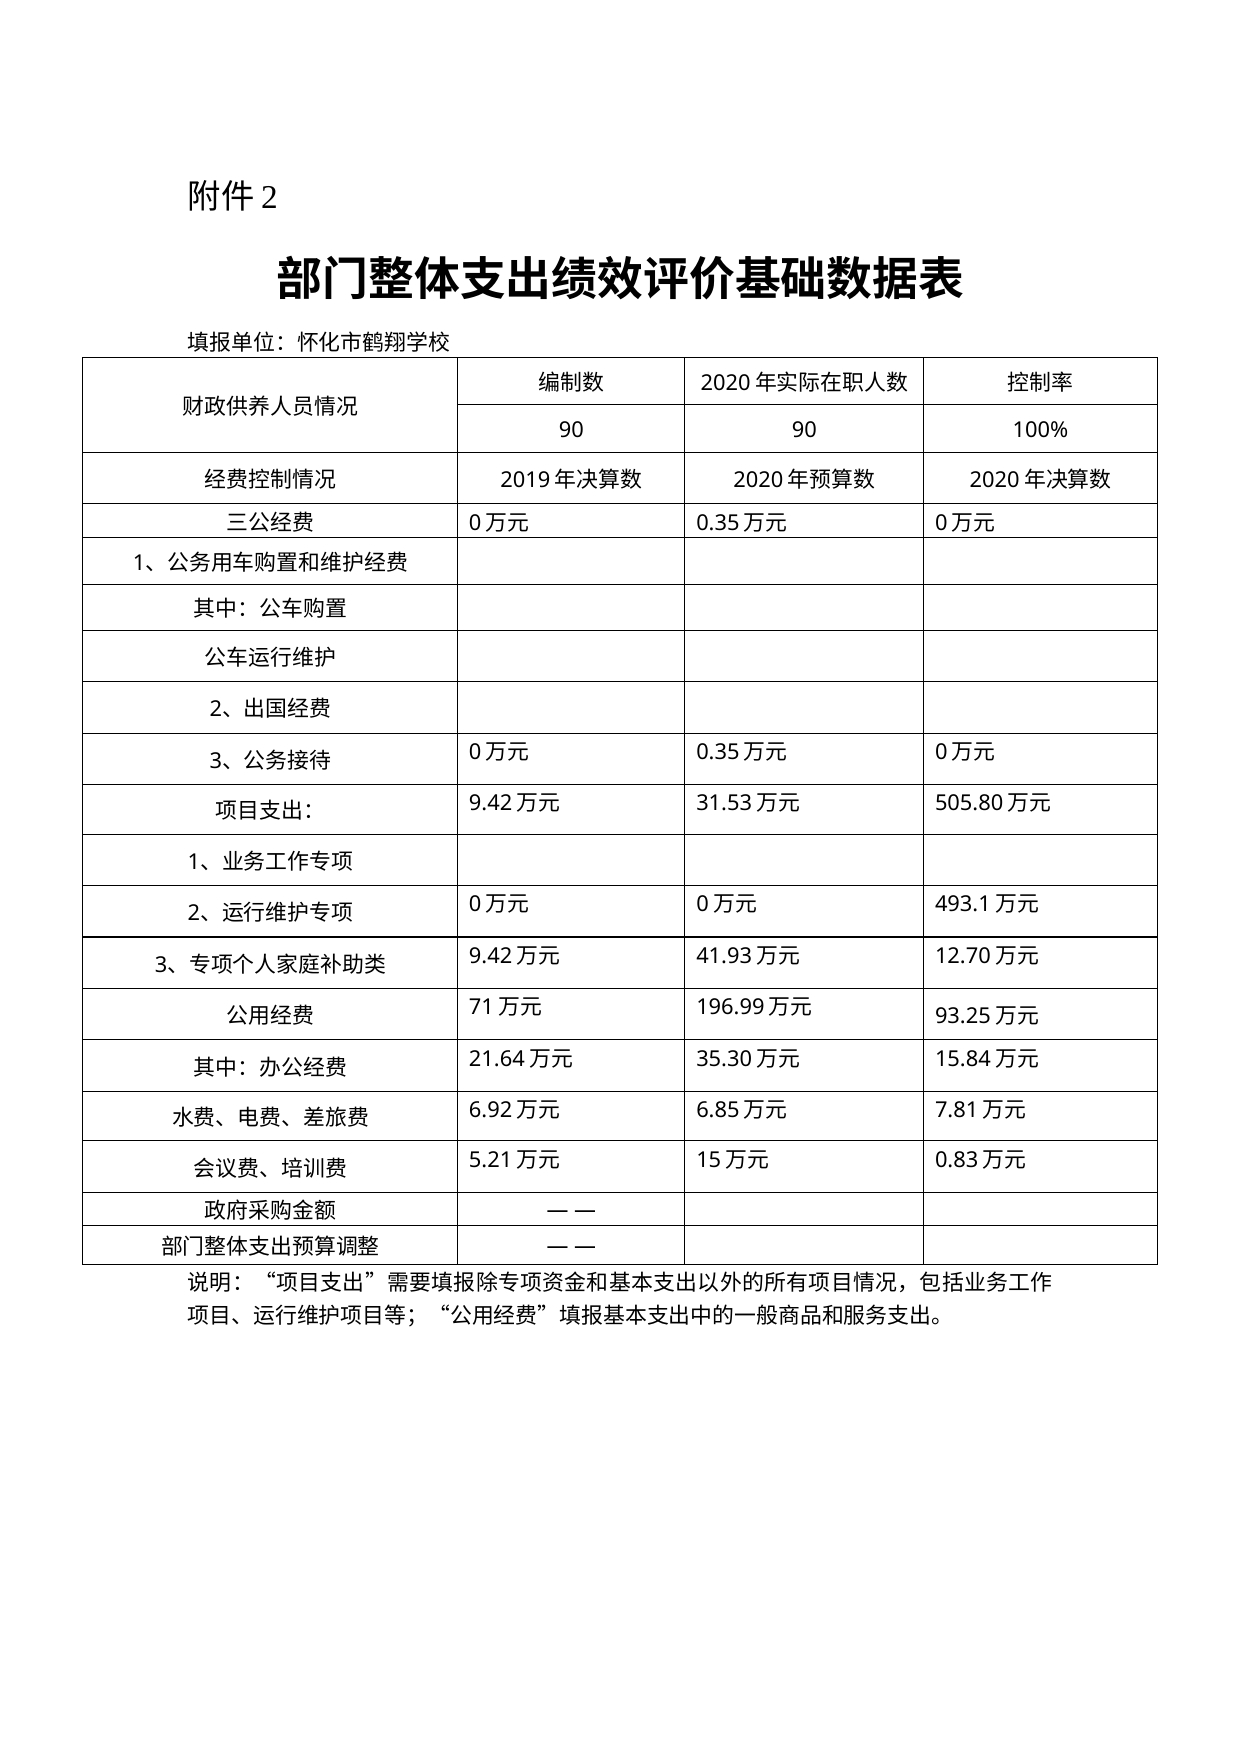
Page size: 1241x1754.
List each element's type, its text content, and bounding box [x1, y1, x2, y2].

table_cell 6.85万元 [685, 1092, 923, 1140]
table_cell 3、公务接待 [83, 734, 457, 784]
table_cell — — [458, 1193, 684, 1225]
table_cell [685, 585, 923, 629]
table_cell [924, 1193, 1157, 1225]
table_cell [685, 1193, 923, 1225]
table_cell 100% [924, 405, 1157, 452]
table_cell 2020年决算数 [924, 453, 1157, 503]
table_cell 6.92万元 [458, 1092, 684, 1140]
table_cell 15.84万元 [924, 1040, 1157, 1091]
table_cell [924, 585, 1157, 629]
table_cell [924, 538, 1157, 584]
table_cell 2019年决算数 [458, 453, 684, 503]
table_cell 部门整体支出预算调整 [83, 1226, 457, 1264]
table_cell 2020年预算数 [685, 453, 923, 503]
table_cell 35.30万元 [685, 1040, 923, 1091]
table_cell 2、出国经费 [83, 682, 457, 732]
table_cell [685, 682, 923, 732]
table_cell 71万元 [458, 989, 684, 1039]
table_cell [924, 1226, 1157, 1264]
table_cell 493.1万元 [924, 886, 1157, 936]
table_cell 其中：办公经费 [83, 1040, 457, 1091]
table_cell 政府采购金额 [83, 1193, 457, 1225]
table_cell 0.35万元 [685, 734, 923, 784]
table_header 编制数 [458, 358, 684, 404]
table_cell [685, 631, 923, 681]
table_cell 1、公务用车购置和维护经费 [83, 538, 457, 584]
table_cell 三公经费 [83, 504, 457, 537]
table_cell [685, 835, 923, 885]
table_cell — — [458, 1226, 684, 1264]
table_cell 项目支出： [83, 785, 457, 833]
table_cell 41.93万元 [685, 938, 923, 988]
table_cell 会议费、培训费 [83, 1141, 457, 1192]
table_cell 90 [458, 405, 684, 452]
table_cell 3、专项个人家庭补助类 [83, 938, 457, 988]
text 填报单位：怀化市鹤翔学校 [187, 324, 1053, 357]
table_cell 0.35万元 [685, 504, 923, 537]
table_cell 0万元 [458, 734, 684, 784]
table_cell [458, 682, 684, 732]
text 说明：“项目支出”需要填报除专项资金和基本支出以外的所有项目情况，包括业务工作项目、运行维护项目等；“公用经费”填报基本支出中的一般商品和服务支出。 [187, 1265, 1053, 1330]
table_cell 0万元 [685, 886, 923, 936]
table_cell 90 [685, 405, 923, 452]
table_header 2020年实际在职人数 [685, 358, 923, 404]
table_cell [458, 538, 684, 584]
table_cell [685, 538, 923, 584]
table_cell 5.21万元 [458, 1141, 684, 1192]
table_cell [685, 1226, 923, 1264]
table_cell 93.25万元 [924, 989, 1157, 1039]
text 部门整体支出绩效评价基础数据表 [187, 227, 1053, 324]
table_cell 公车运行维护 [83, 631, 457, 681]
table_cell 12.70万元 [924, 938, 1157, 988]
table_cell 0万元 [924, 504, 1157, 537]
table_cell 196.99万元 [685, 989, 923, 1039]
table_cell 1、业务工作专项 [83, 835, 457, 885]
table_cell [458, 835, 684, 885]
table_cell 经费控制情况 [83, 453, 457, 503]
table_cell 15万元 [685, 1141, 923, 1192]
table_cell 其中：公车购置 [83, 585, 457, 629]
table_cell [458, 585, 684, 629]
table_cell 9.42万元 [458, 785, 684, 833]
table_cell 公用经费 [83, 989, 457, 1039]
table_cell [924, 835, 1157, 885]
table_header 财政供养人员情况 [83, 358, 457, 452]
table_cell [924, 631, 1157, 681]
table_cell 2、运行维护专项 [83, 886, 457, 936]
table_cell 9.42万元 [458, 938, 684, 988]
table_header 控制率 [924, 358, 1157, 404]
table_cell [458, 631, 684, 681]
table_cell 0万元 [924, 734, 1157, 784]
table_cell 水费、电费、差旅费 [83, 1092, 457, 1140]
table_cell 7.81万元 [924, 1092, 1157, 1140]
table_cell [924, 682, 1157, 732]
text 附件2 [187, 162, 1053, 227]
table_cell 0万元 [458, 504, 684, 537]
table_cell 0.83万元 [924, 1141, 1157, 1192]
table_cell 0万元 [458, 886, 684, 936]
table_cell 21.64万元 [458, 1040, 684, 1091]
table_cell 505.80万元 [924, 785, 1157, 833]
table_cell 31.53万元 [685, 785, 923, 833]
